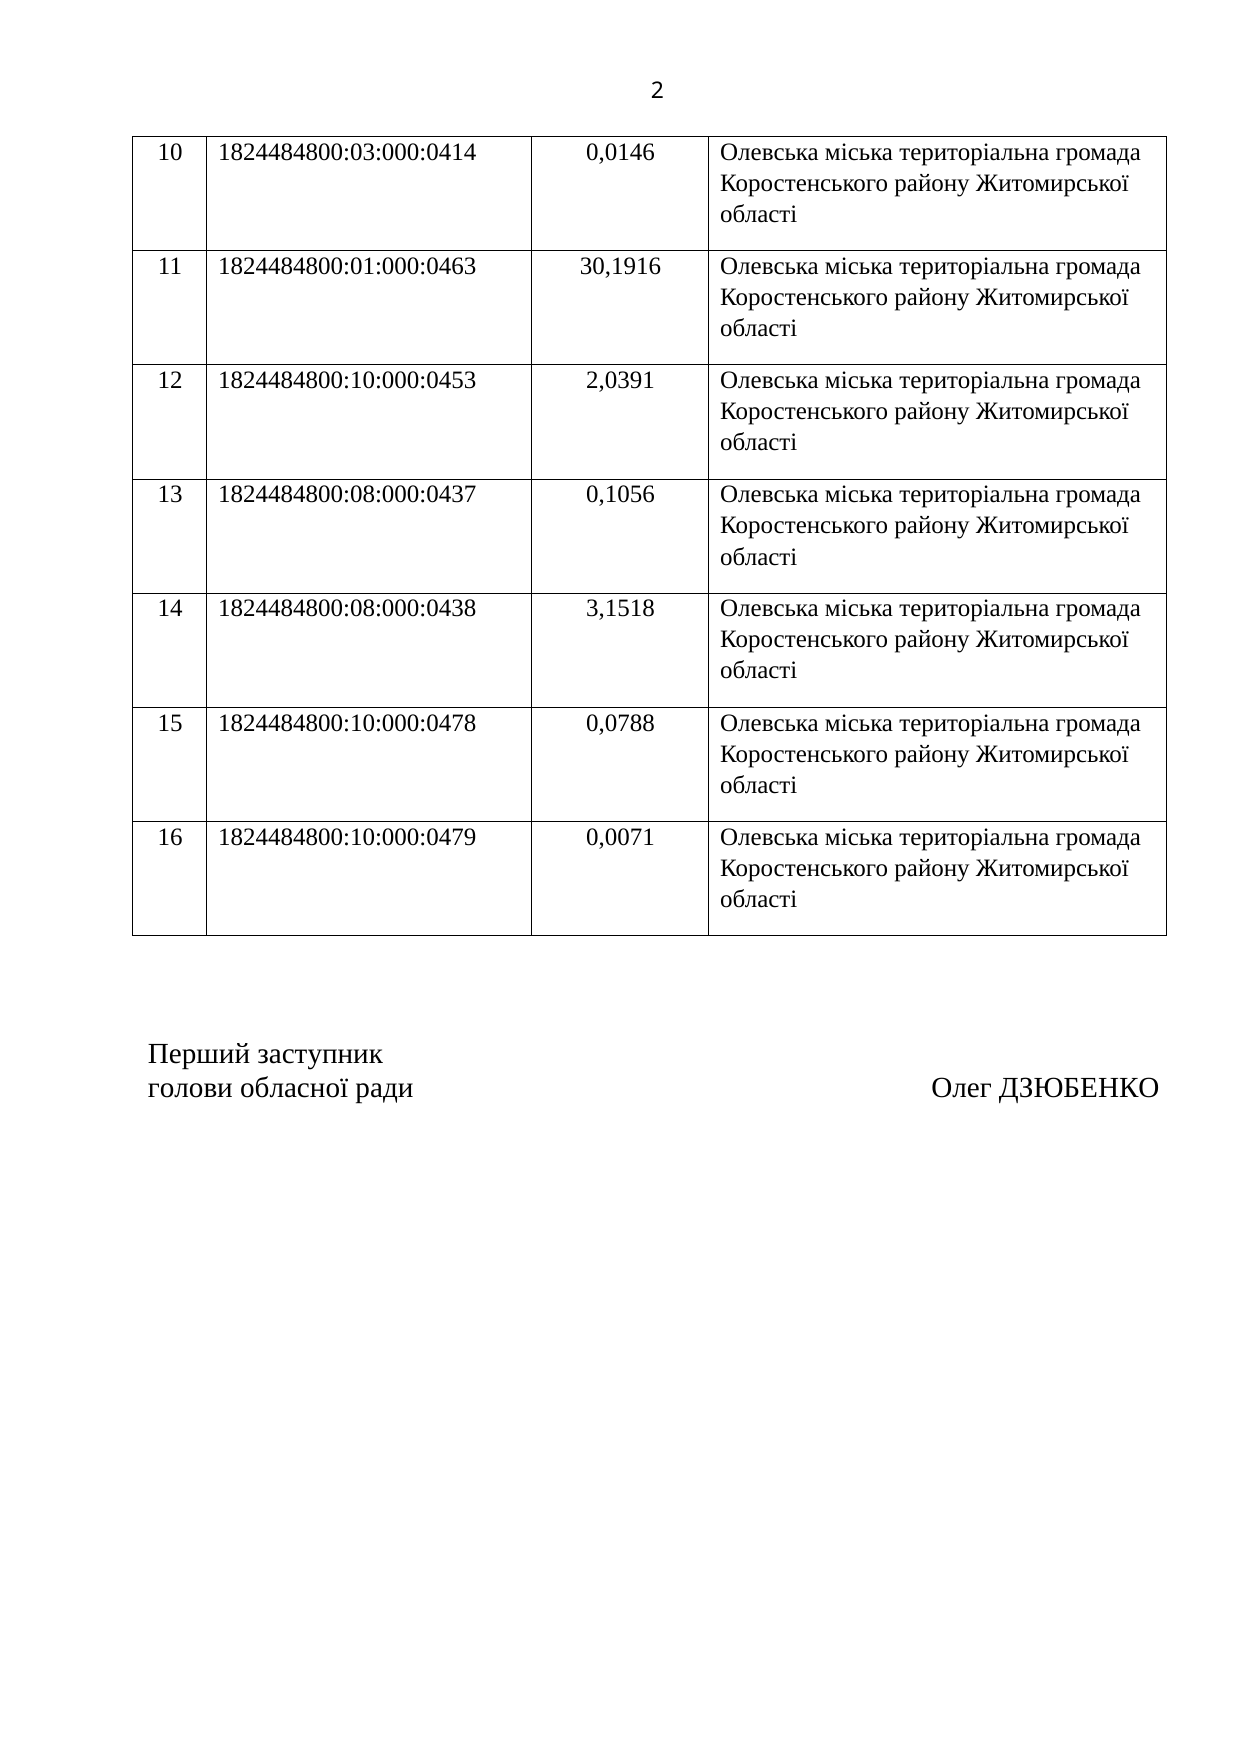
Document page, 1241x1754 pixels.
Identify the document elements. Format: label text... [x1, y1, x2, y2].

table_cell 0,0788 [532, 708, 708, 821]
table_cell Олевська міська територіальна громада Коростенського району Житомирської області [709, 594, 1166, 707]
table_cell 1824484800:08:000:0438 [207, 594, 531, 707]
table_cell 1824484800:10:000:0479 [207, 822, 531, 935]
table_cell Олевська міська територіальна громада Коростенського району Житомирської області [709, 480, 1166, 592]
table_cell 16 [133, 822, 206, 935]
table_cell 1824484800:10:000:0453 [207, 365, 531, 478]
table_cell 2,0391 [532, 365, 708, 478]
table_cell 30,1916 [532, 251, 708, 364]
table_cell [709, 251, 1166, 364]
table_cell 1824484800:08:000:0437 [207, 480, 531, 592]
table_cell 15 [133, 708, 206, 821]
table_cell 11 [133, 251, 206, 364]
table_cell 14 [133, 594, 206, 707]
table_cell 1824484800:03:000:0414 [207, 137, 531, 250]
table_cell Олевська міська територіальна громада Коростенського району Житомирської області [709, 822, 1166, 935]
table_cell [709, 137, 1166, 250]
table_cell 10 [133, 137, 206, 250]
table_cell 13 [133, 480, 206, 592]
table_cell 0,0071 [532, 822, 708, 935]
table_cell 0,1056 [532, 480, 708, 592]
table_cell 0,0146 [532, 137, 708, 250]
text Перший заступник [148, 1036, 1167, 1070]
text голови обласної ради Олег ДЗЮБЕНКО [148, 1070, 1167, 1103]
table_cell Олевська міська територіальна громада Коростенського району Житомирської області [709, 708, 1166, 821]
table_cell 1824484800:01:000:0463 [207, 251, 531, 364]
table_cell 3,1518 [532, 594, 708, 707]
table_cell 1824484800:10:000:0478 [207, 708, 531, 821]
table_cell 12 [133, 365, 206, 478]
table_cell Олевська міська територіальна громада Коростенського району Житомирської області [709, 365, 1166, 478]
